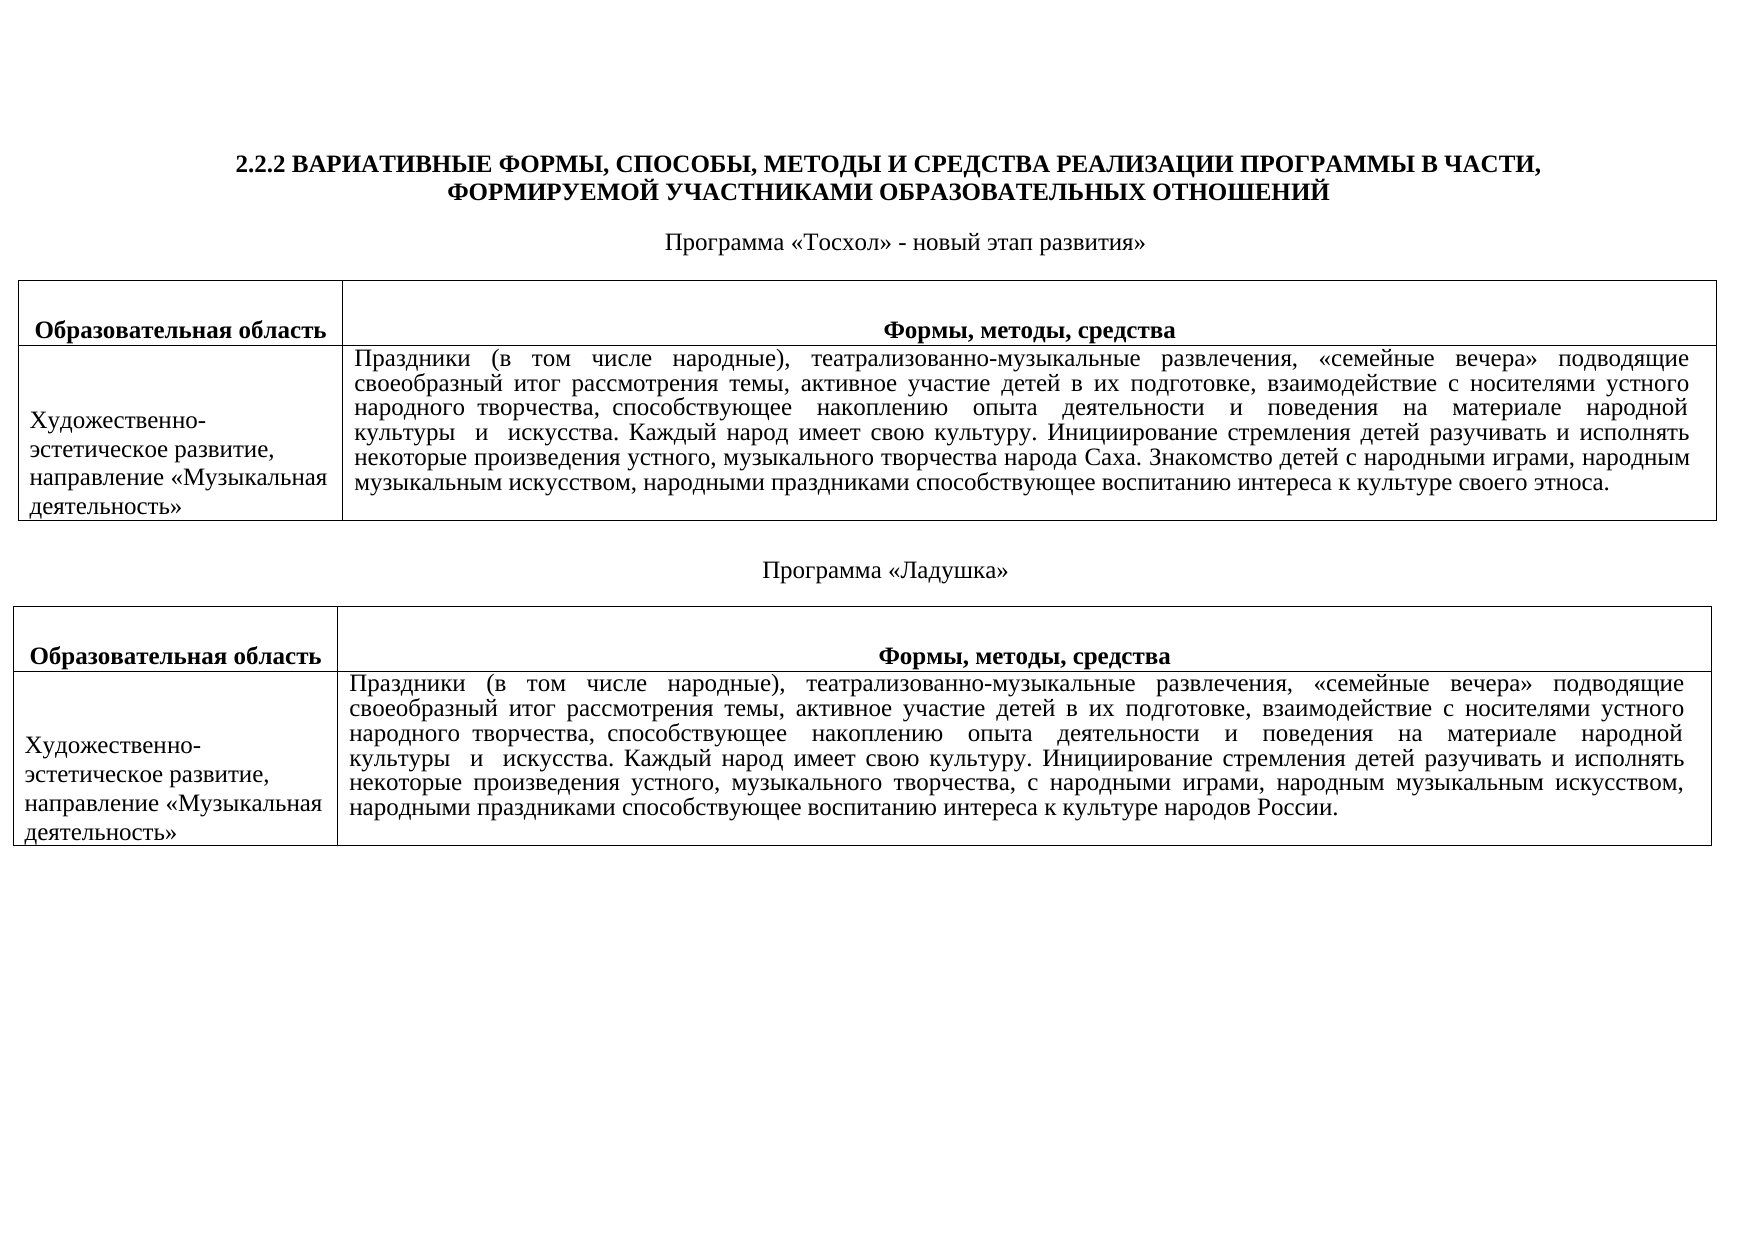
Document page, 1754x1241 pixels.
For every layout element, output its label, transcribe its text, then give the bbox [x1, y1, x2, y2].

table_cell Художественно- эстетическое развитие, направление «Музыкальная деятельность» [19, 346, 342, 520]
table_cell Праздники (в том числе народные), театрализованно-музыкальные развлечения, «семейные вечера» подводящие своеобразный итог рассмотрения темы, активное участие детей в их подготовке, взаимодействие с носителями устного народного творчества, способствующее накоплению опыта деятельности и поведения на материале народной культуры и искусства. Каждый народ имеет свою культуру. Инициирование стремления детей разучивать и исполнять некоторые произведения устного, музыкального творчества народа Саха. Знакомство детей с народными играми, народным музыкальным искусством, народными праздниками способствующее воспитанию интереса к культуре своего этноса. [343, 346, 1716, 520]
text Программа «Тосхол» - новый этап развития» [664, 227, 1639, 255]
table_header Образовательная область [14, 607, 337, 671]
table_cell Художественно- эстетическое развитие, направление «Музыкальная деятельность» [14, 672, 337, 845]
text 2.2.2 ВАРИАТИВНЫЕ ФОРМЫ, СПОСОБЫ, МЕТОДЫ И СРЕДСТВА РЕАЛИЗАЦИИ ПРОГРАММЫ В ЧАСТИ, ФОРМИРУЕМОЙ УЧАСТНИКАМИ ОБРАЗОВАТЕЛЬНЫХ ОТНОШЕНИЙ [131, 150, 1646, 206]
text Программа «Ладушка» [131, 553, 1639, 585]
table_header Образовательная область [19, 281, 342, 345]
table_cell Праздники (в том числе народные), театрализованно-музыкальные развлечения, «семейные вечера» подводящие своеобразный итог рассмотрения темы, активное участие детей в их подготовке, взаимодействие с носителями устного народного творчества, способствующее накоплению опыта деятельности и поведения на материале народной культуры и искусства. Каждый народ имеет свою культуру. Инициирование стремления детей разучивать и исполнять некоторые произведения устного, музыкального творчества, с народными играми, народным музыкальным искусством, народными праздниками способствующее воспитанию интереса к культуре народов России. [338, 672, 1711, 845]
table_header Формы, методы, средства [343, 281, 1716, 345]
table_header Формы, методы, средства [338, 607, 1711, 671]
